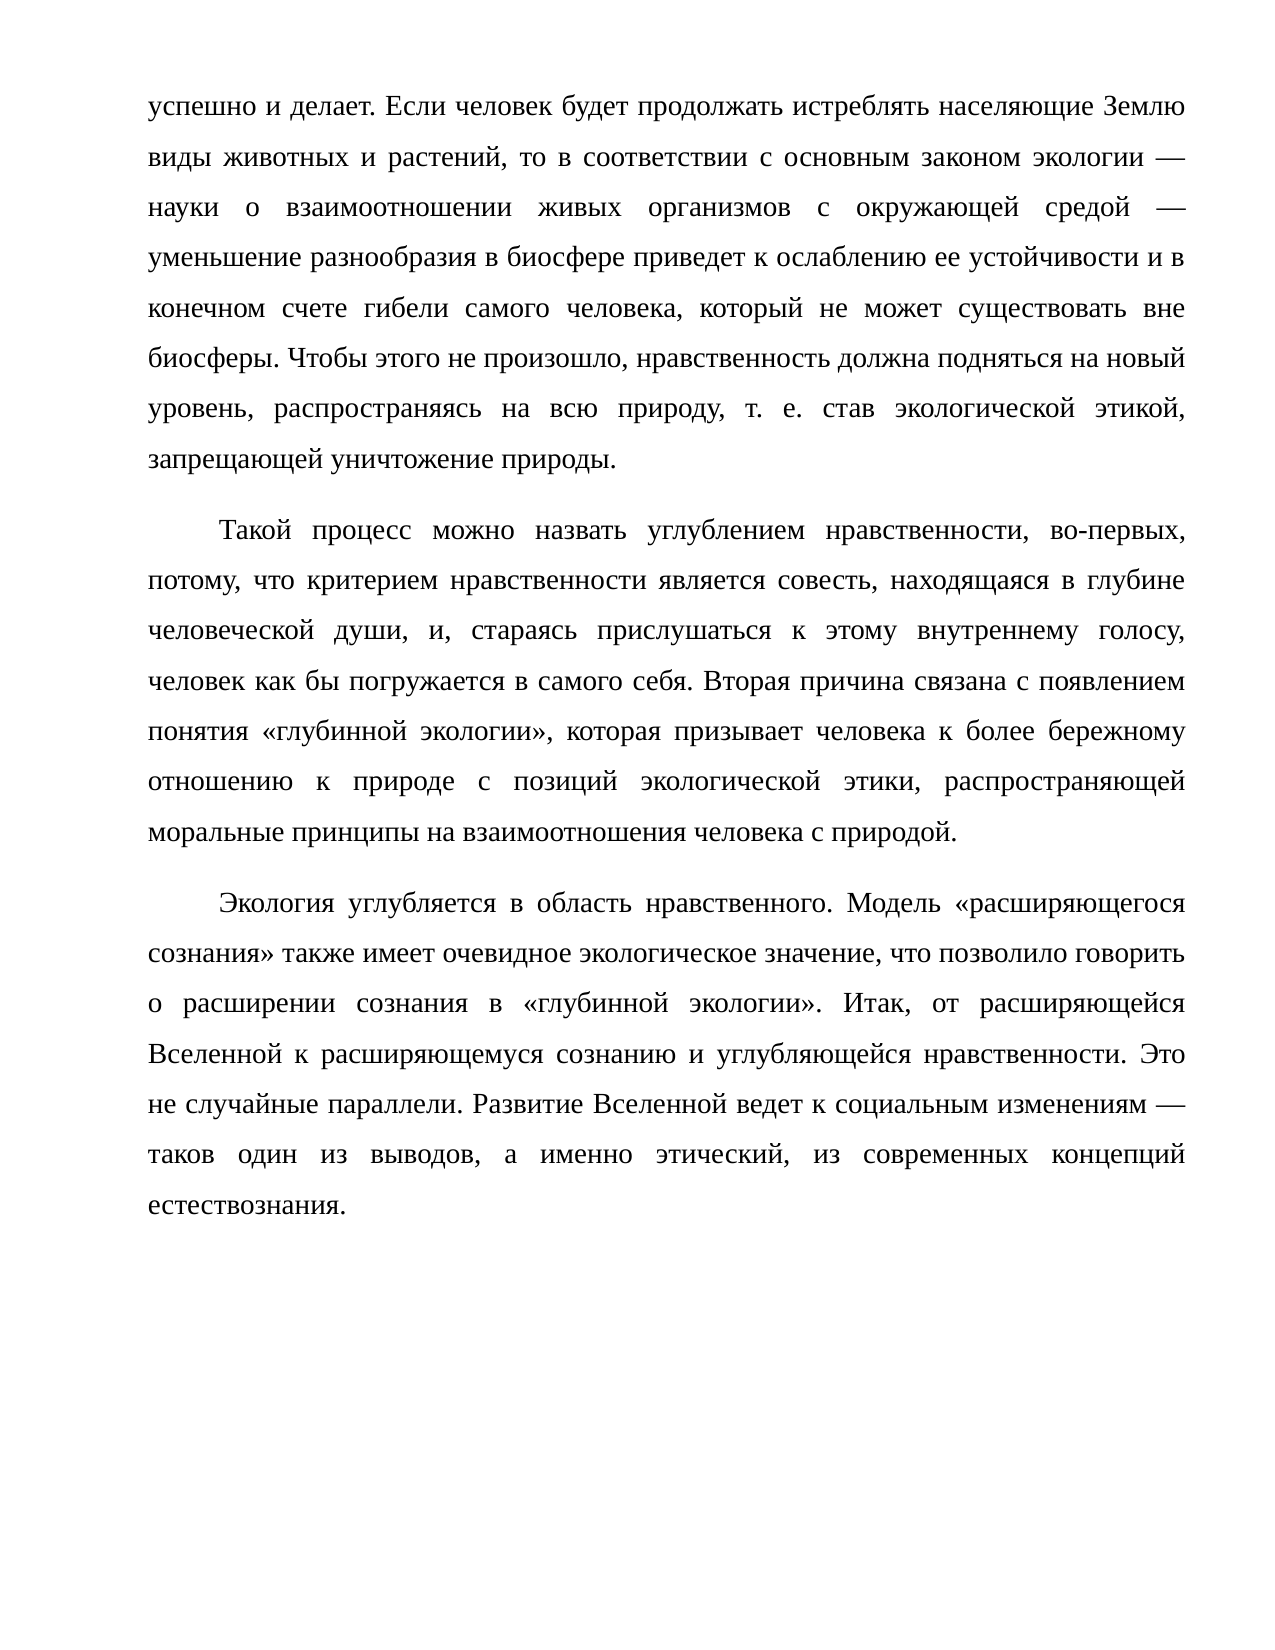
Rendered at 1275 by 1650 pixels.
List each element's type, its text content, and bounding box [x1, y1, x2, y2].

text Экология углубляется в область нравственного. Модель «расширяющегося сознания» также имеет очевидное экологическое значение, что позволило говорить о расширении сознания в «глубинной экологии». Итак, от расширяющейся Вселенной к расширяющемуся сознанию и углубляющейся нравственности. Это не случайные параллели. Развитие Вселенной ведет к социальным изменениям — таков один из выводов, а именно этический, из современных концепций естествознания. [148, 885, 1186, 1220]
text Такой процесс можно назвать углублением нравственности, во-первых, потому, что критерием нравственности является совесть, находящаяся в глубине человеческой души, и, стараясь прислушаться к этому внутреннему голосу, человек как бы погружается в самого себя. Вторая причина связана с появлением понятия «глубинной экологии», которая призывает человека к более бережному отношению к природе с позиций экологической этики, распространяющей моральные принципы на взаимоотношения человека с природой. [148, 512, 1186, 847]
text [148, 88, 1186, 474]
